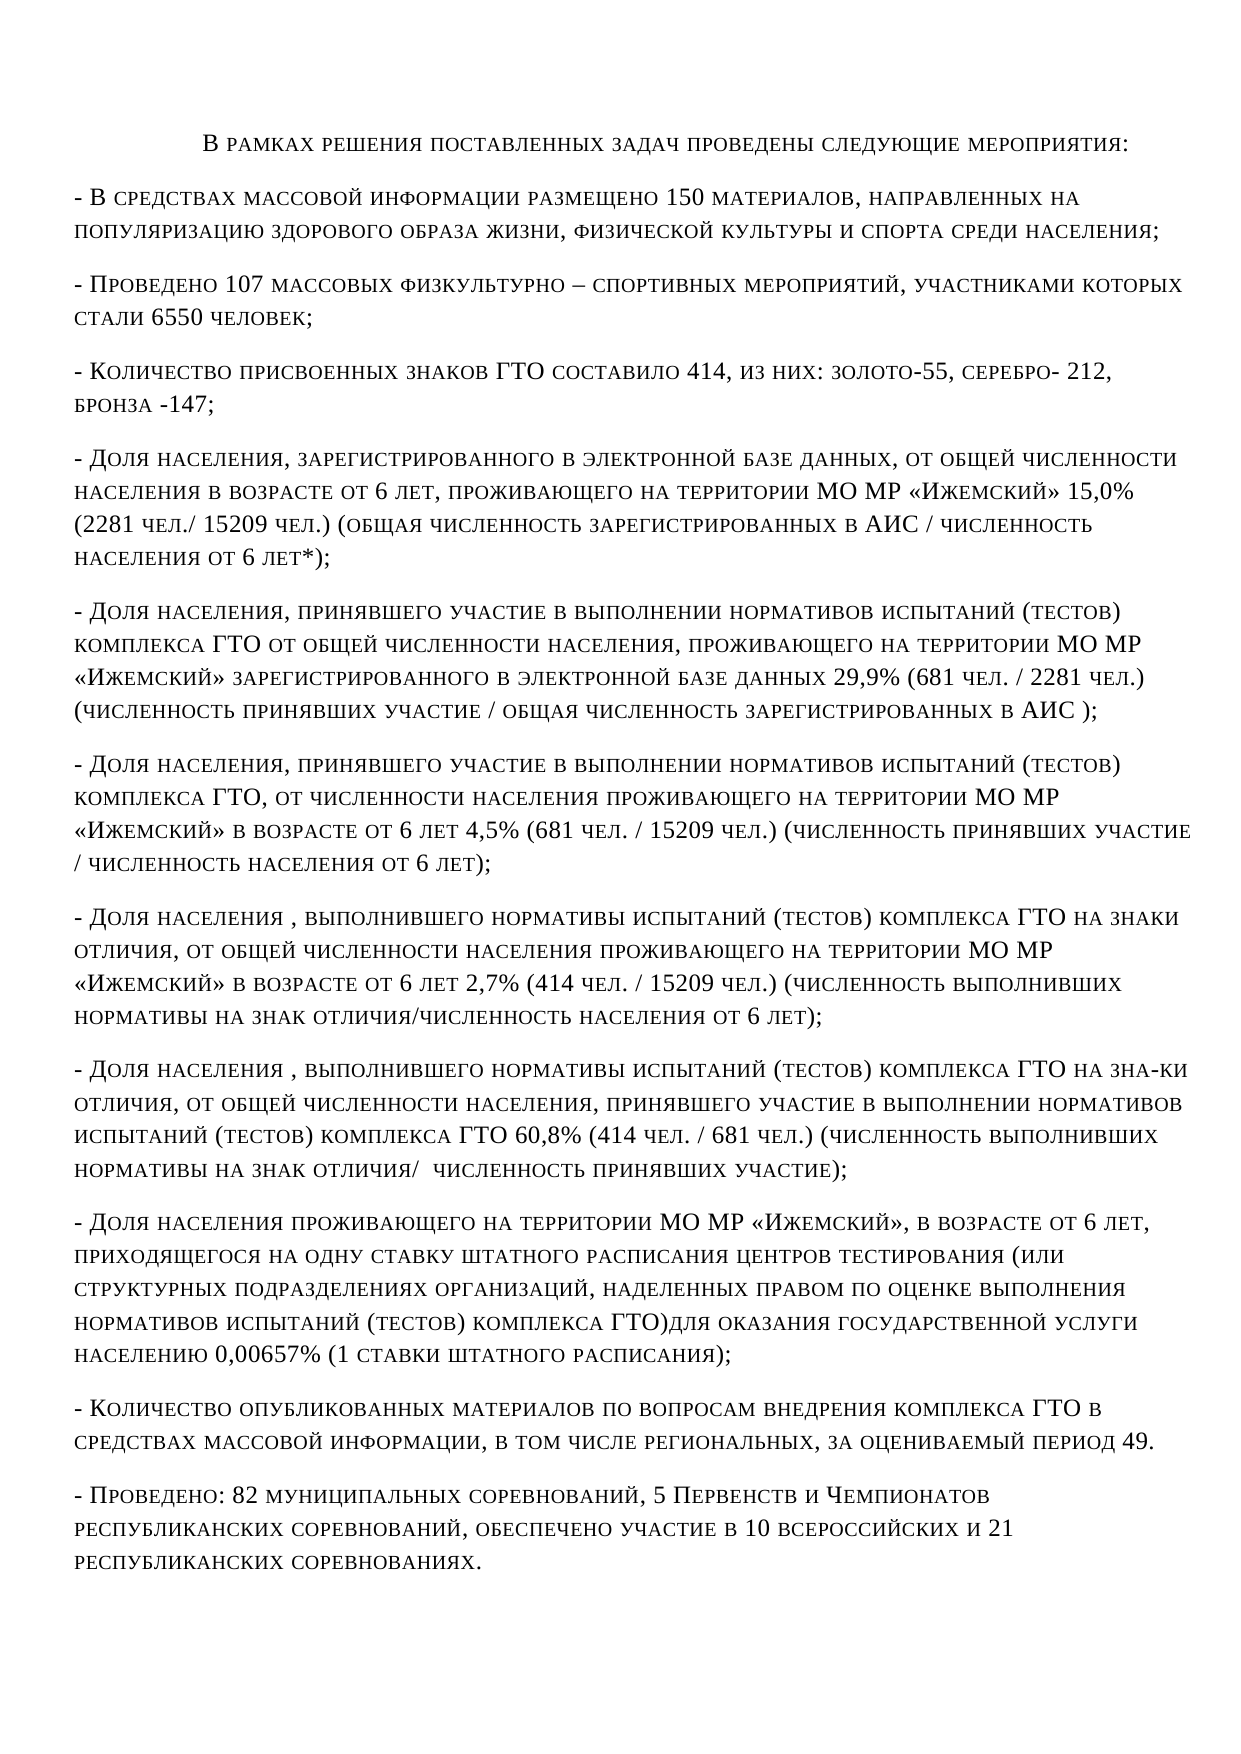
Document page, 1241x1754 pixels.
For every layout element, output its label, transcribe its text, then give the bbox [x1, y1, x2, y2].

text - Доля населения, принявшего участие в выполнении нормативов испытаний (тестов) комплекса ГТО от общей численности населения, проживающего на территории МО МР «Ижемский» зарегистрированного в электронной базе данных 29,9% (681 чел. / 2281 чел.) (численность принявших участие / общая численность зарегистрированных в АИС ); [74, 596, 1196, 724]
text В рамках решения поставленных задач проведены следующие мероприятия: [74, 128, 1196, 156]
text - Количество опубликованных материалов по вопросам внедрения комплекса ГТО в средствах массовой информации, в том числе региональных, за оцениваемый период 49. [74, 1393, 1196, 1455]
text - Доля населения , выполнившего нормативы испытаний (тестов) комплекса ГТО на зна-ки отличия, от общей численности населения, принявшего участие в выполнении нормативов испытаний (тестов) комплекса ГТО 60,8% (414 чел. / 681 чел.) (численность выполнивших нормативы на знак отличия/ численность принявших участие); [74, 1054, 1196, 1182]
text - В средствах массовой информации размещено 150 материалов, направленных на популяризацию здорового образа жизни, физической культуры и спорта среди населения; [74, 182, 1196, 244]
text - Проведено: 82 муниципальных соревнований, 5 Первенств и Чемпионатов республиканских соревнований, обеспечено участие в 10 всероссийских и 21 республиканских соревнованиях. [74, 1480, 1196, 1575]
text - Доля населения , выполнившего нормативы испытаний (тестов) комплекса ГТО на знаки отличия, от общей численности населения проживающего на территории МО МР «Ижемский» в возрасте от 6 лет 2,7% (414 чел. / 15209 чел.) (численность выполнивших нормативы на знак отличия/численность населения от 6 лет); [74, 902, 1196, 1029]
text - Проведено 107 массовых физкультурно – спортивных мероприятий, участниками которых стали 6550 человек; [74, 269, 1196, 331]
text - Количество присвоенных знаков ГТО составило 414, из них: золото-55, серебро- 212, бронза -147; [74, 356, 1196, 418]
text - Доля населения проживающего на территории МО МР «Ижемский», в возрасте от 6 лет, приходящегося на одну ставку штатного расписания центров тестирования (или структурных подразделениях организаций, наделенных правом по оценке выполнения нормативов испытаний (тестов) комплекса ГТО)для оказания государственной услуги населению 0,00657% (1 ставки штатного расписания); [74, 1207, 1196, 1368]
text - Доля населения, принявшего участие в выполнении нормативов испытаний (тестов) комплекса ГТО, от численности населения проживающего на территории МО МР «Ижемский» в возрасте от 6 лет 4,5% (681 чел. / 15209 чел.) (численность принявших участие / численность населения от 6 лет); [74, 749, 1196, 877]
text - Доля населения, зарегистрированного в электронной базе данных, от общей численности населения в возрасте от 6 лет, проживающего на территории МО МР «Ижемский» 15,0% (2281 чел./ 15209 чел.) (общая численность зарегистрированных в АИС / численность населения от 6 лет*); [74, 443, 1196, 571]
